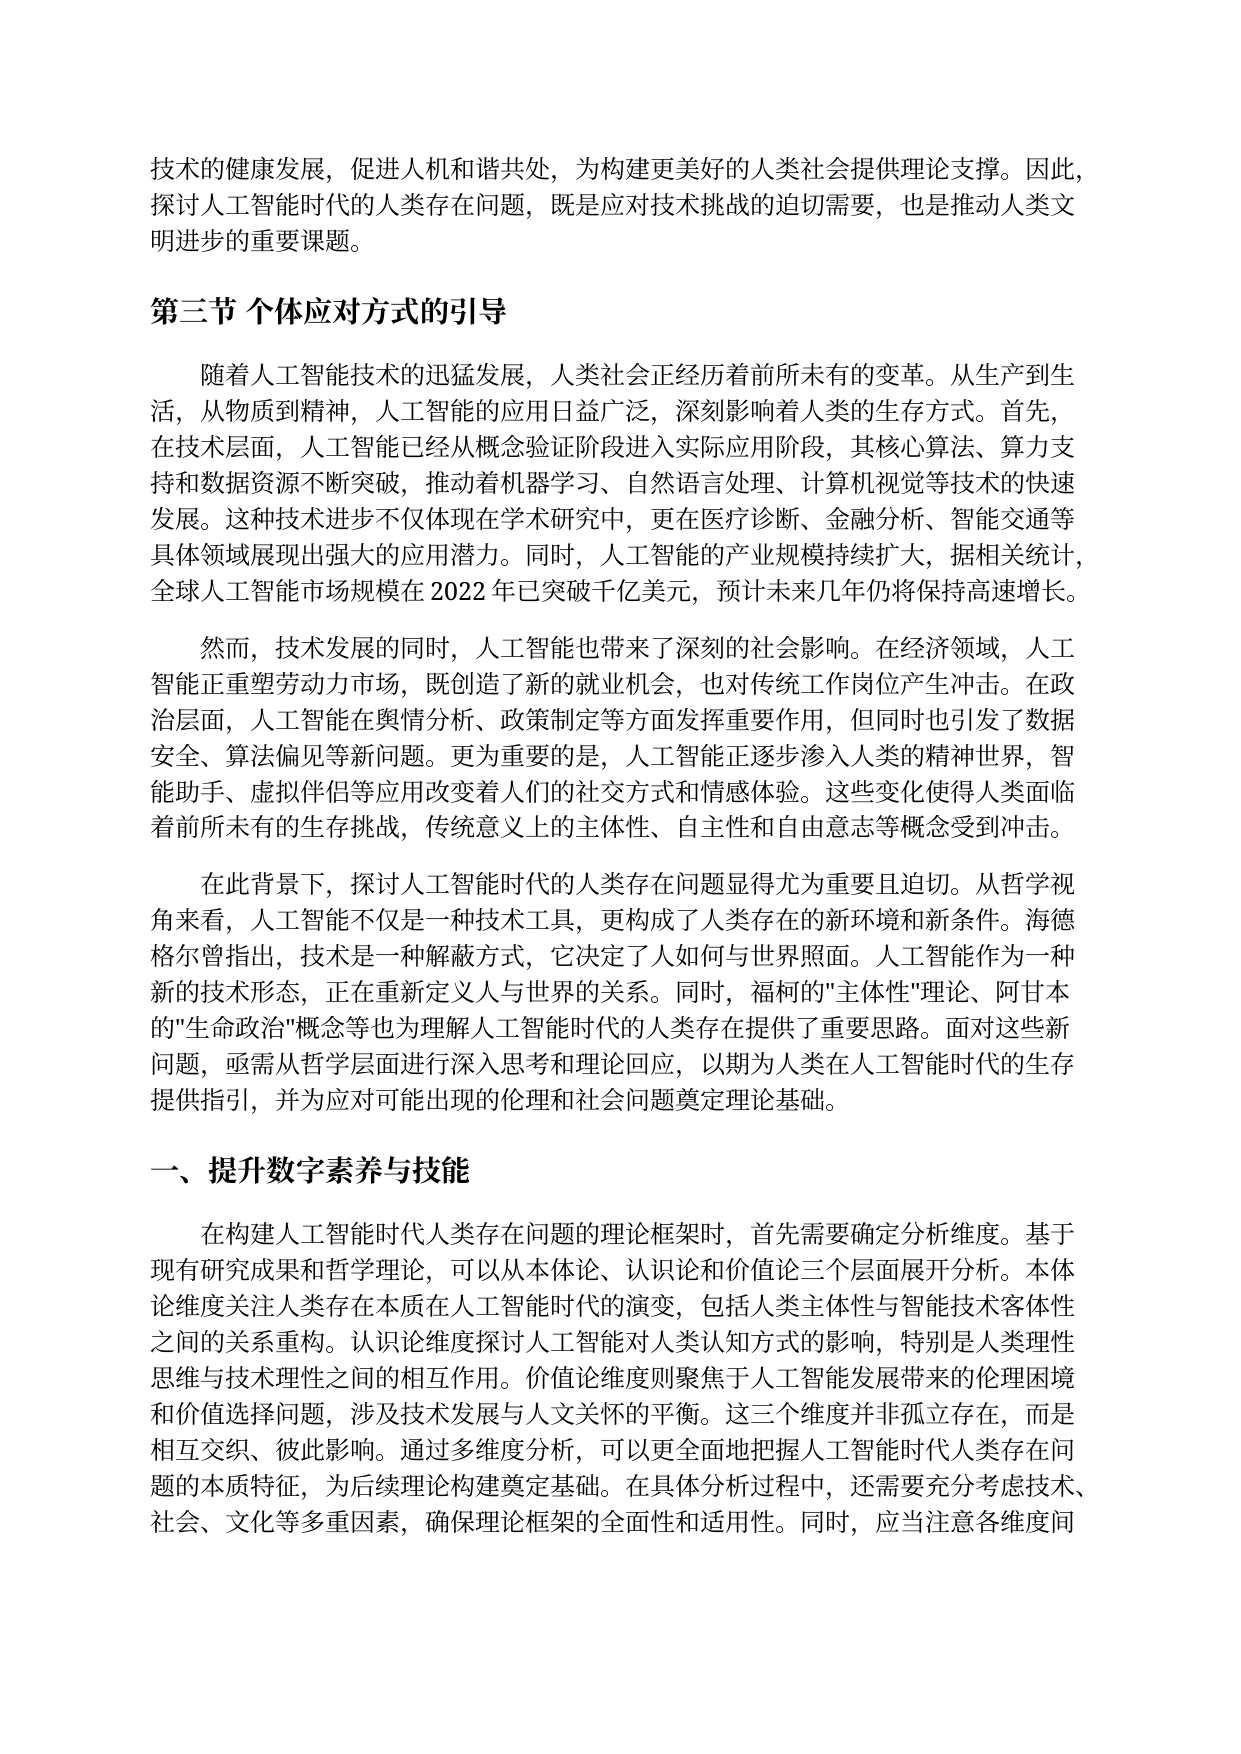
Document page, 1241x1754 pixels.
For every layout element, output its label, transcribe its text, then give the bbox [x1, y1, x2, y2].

subtitle 第三节 个体应对方式的引导 [150, 289, 1090, 331]
text 随着人工智能技术的迅猛发展，人类社会正经历着前所未有的变革。从生产到生活，从物质到精神，人工智能的应用日益广泛，深刻影响着人类的生存方式。首先，在技术层面，人工智能已经从概念验证阶段进入实际应用阶段，其核心算法、算力支持和数据资源不断突破，推动着机器学习、自然语言处理、计算机视觉等技术的快速发展。这种技术进步不仅体现在学术研究中，更在医疗诊断、金融分析、智能交通等具体领域展现出强大的应用潜力。同时，人工智能的产业规模持续扩大，据相关统计，全球人工智能市场规模在2022年已突破千亿美元，预计未来几年仍将保持高速增长。 [150, 356, 1090, 608]
text 然而，技术发展的同时，人工智能也带来了深刻的社会影响。在经济领域，人工智能正重塑劳动力市场，既创造了新的就业机会，也对传统工作岗位产生冲击。在政治层面，人工智能在舆情分析、政策制定等方面发挥重要作用，但同时也引发了数据安全、算法偏见等新问题。更为重要的是，人工智能正逐步渗入人类的精神世界，智能助手、虚拟伴侣等应用改变着人们的社交方式和情感体验。这些变化使得人类面临着前所未有的生存挑战，传统意义上的主体性、自主性和自由意志等概念受到冲击。 [150, 628, 1090, 844]
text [150, 1215, 1090, 1538]
text 在此背景下，探讨人工智能时代的人类存在问题显得尤为重要且迫切。从哲学视角来看，人工智能不仅是一种技术工具，更构成了人类存在的新环境和新条件。海德格尔曾指出，技术是一种解蔽方式，它决定了人如何与世界照面。人工智能作为一种新的技术形态，正在重新定义人与世界的关系。同时，福柯的"主体性"理论、阿甘本的"生命政治"概念等也为理解人工智能时代的人类存在提供了重要思路。面对这些新问题，亟需从哲学层面进行深入思考和理论回应，以期为人类在人工智能时代的生存提供指引，并为应对可能出现的伦理和社会问题奠定理论基础。 [150, 865, 1090, 1117]
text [150, 150, 1090, 258]
subtitle 一、提升数字素养与技能 [150, 1148, 1090, 1190]
